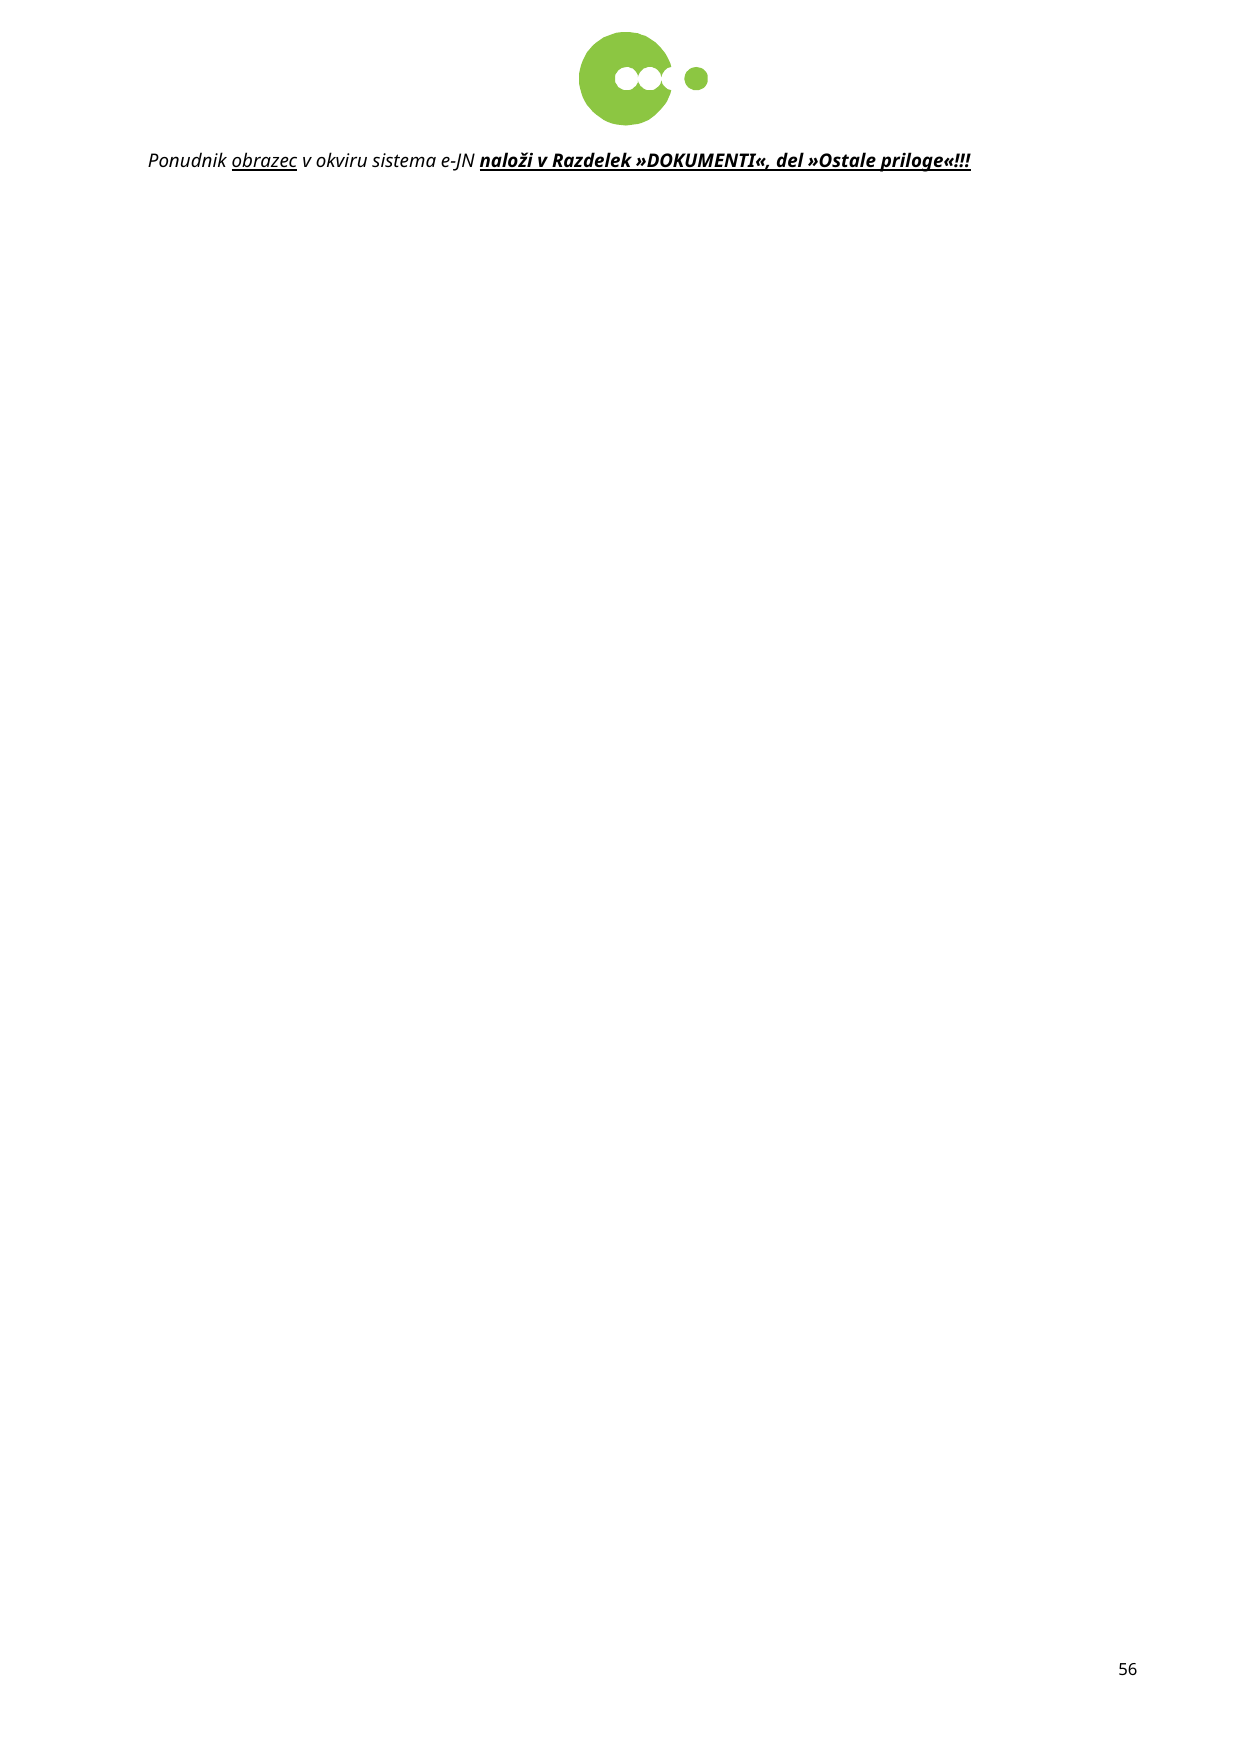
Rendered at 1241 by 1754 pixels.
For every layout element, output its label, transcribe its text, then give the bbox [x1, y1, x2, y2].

text Ponudnik obrazec v okviru sistema e-JN naloži v Razdelek »DOKUMENTI«, del »Ostale priloge«!!! [148, 148, 1137, 173]
